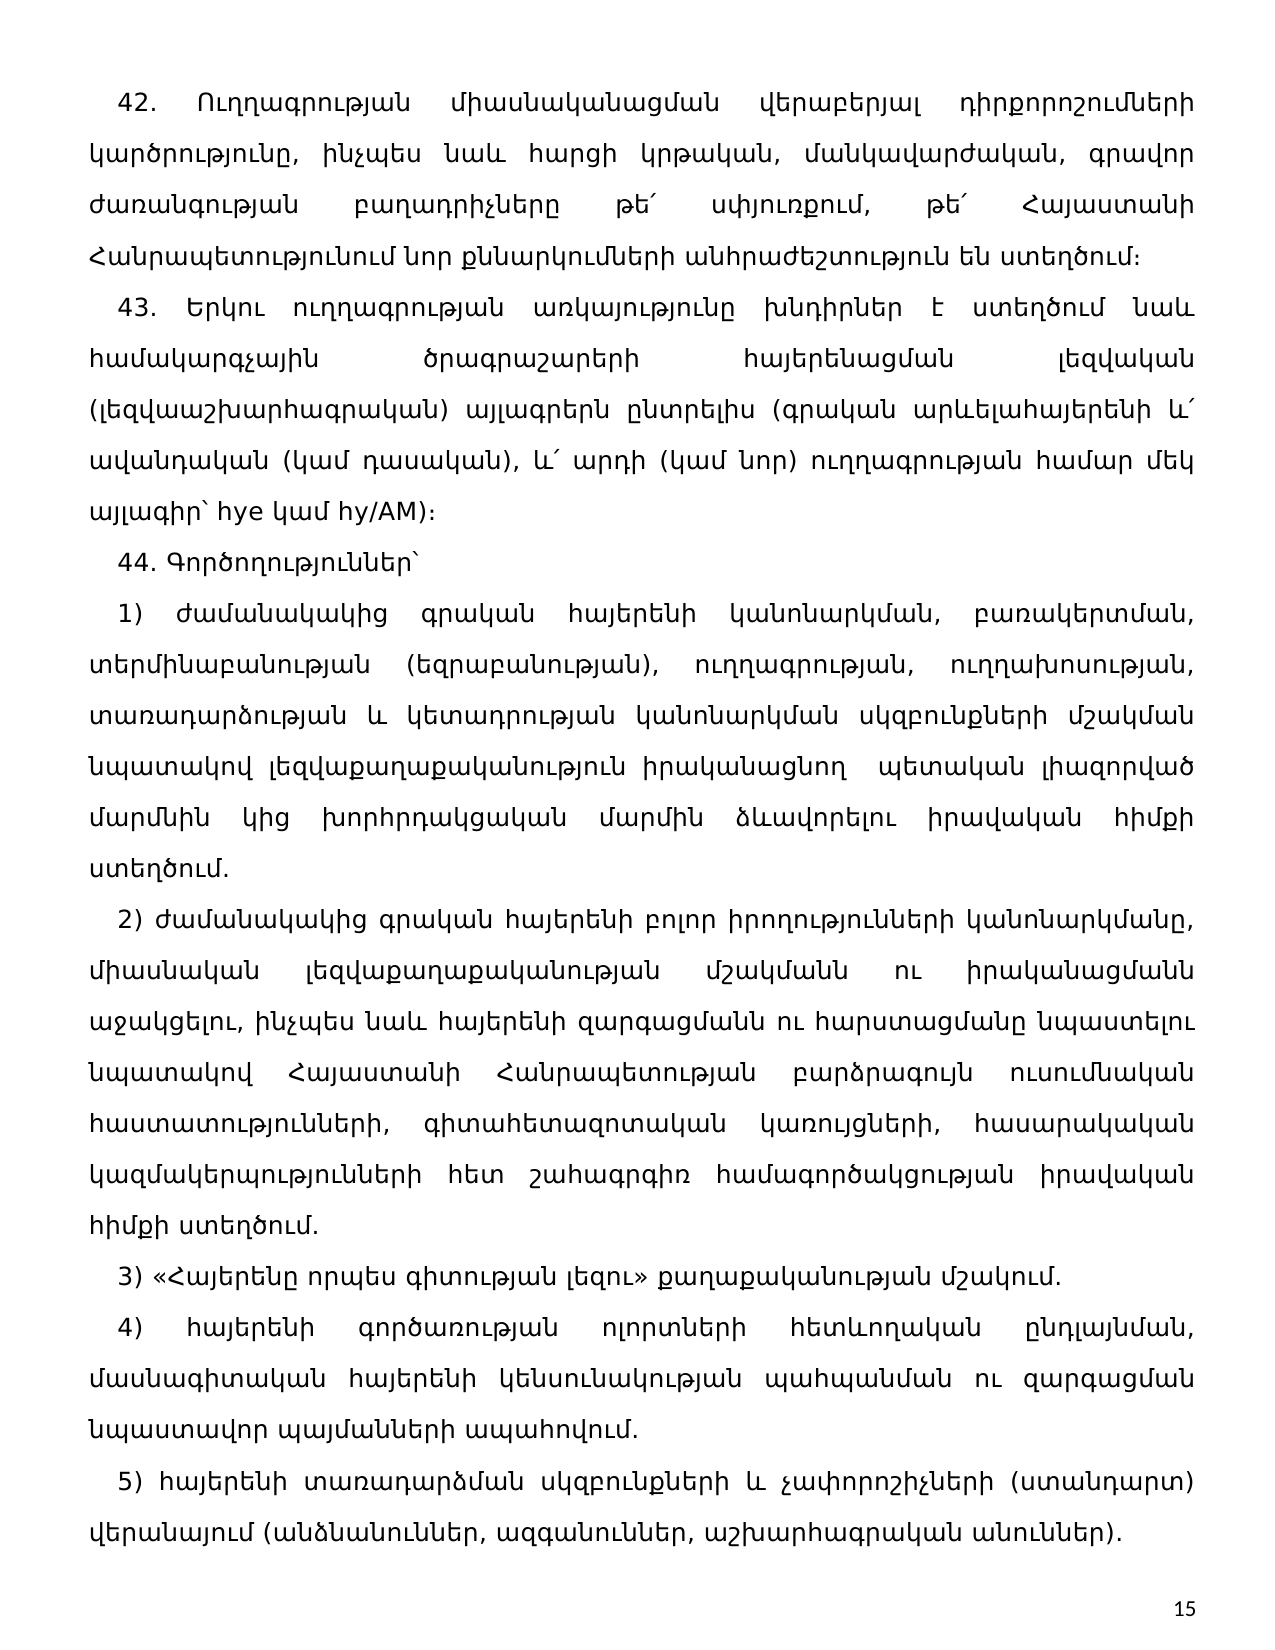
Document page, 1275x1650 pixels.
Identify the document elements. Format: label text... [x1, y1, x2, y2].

text 42. Ուղղագրության միասնականացման վերաբերյալ դիրքորոշումների կարծրությունը, ինչպես նաև հարցի կրթական, մանկավարժական, գրավոր ժառանգության բաղադրիչները թե՛ սփյուռքում, թե՛ Հայաստանի Հանրապետությունում նոր քննարկումների անհրաժեշտություն են ստեղծում։ [89, 89, 1196, 276]
text 43. Երկու ուղղագրության առկայությունը խնդիրներ է ստեղծում նաև համակարգչային ծրագրաշարերի հայերենացման լեզվական (լեզվաաշխարհագրական) այլագրերն ընտրելիս (գրական արևելահայերենի և՛ ավանդական (կամ դասական), և՛ արդի (կամ նոր) ուղղագրության համար մեկ այլագիր՝ hye կամ hy/AM)։ [89, 293, 1196, 531]
text 44. Գործողություններ՝ [89, 548, 1196, 582]
text 3) «Հայերենը որպես գիտության լեզու» քաղաքականության մշակում. [89, 1263, 1196, 1297]
text 4) հայերենի գործառության ոլորտների հետևողական ընդլայնման, մասնագիտական հայերենի կենսունակության պահպանման ու զարգացման նպաստավոր պայմանների ապահովում. [89, 1314, 1196, 1450]
text 5) հայերենի տառադարձման սկզբունքների և չափորոշիչների (ստանդարտ) վերանայում (անձնանուններ, ազգանուններ, աշխարհագրական անուններ). [89, 1467, 1196, 1552]
text 2) ժամանակակից գրական հայերենի բոլոր իրողությունների կանոնարկմանը, միասնական լեզվաքաղաքականության մշակմանն ու իրականացմանն աջակցելու, ինչպես նաև հայերենի զարգացմանն ու հարստացմանը նպաստելու նպատակով Հայաստանի Հանրապետության բարձրագույն ուսումնական հաստատությունների, գիտահետազոտական կառույցների, հասարակական կազմակերպությունների հետ շահագրգիռ համագործակցության իրավական հիմքի ստեղծում. [89, 905, 1196, 1246]
text 1) ժամանակակից գրական հայերենի կանոնարկման, բառակերտման, տերմինաբանության (եզրաբանության), ուղղագրության, ուղղախոսության, տառադարձության և կետադրության կանոնարկման սկզբունքների մշակման նպատակով լեզվաքաղաքականություն իրականացնող պետական լիազորված մարմնին կից խորհրդակցական մարմին ձևավորելու իրավական հիմքի ստեղծում. [89, 599, 1196, 888]
